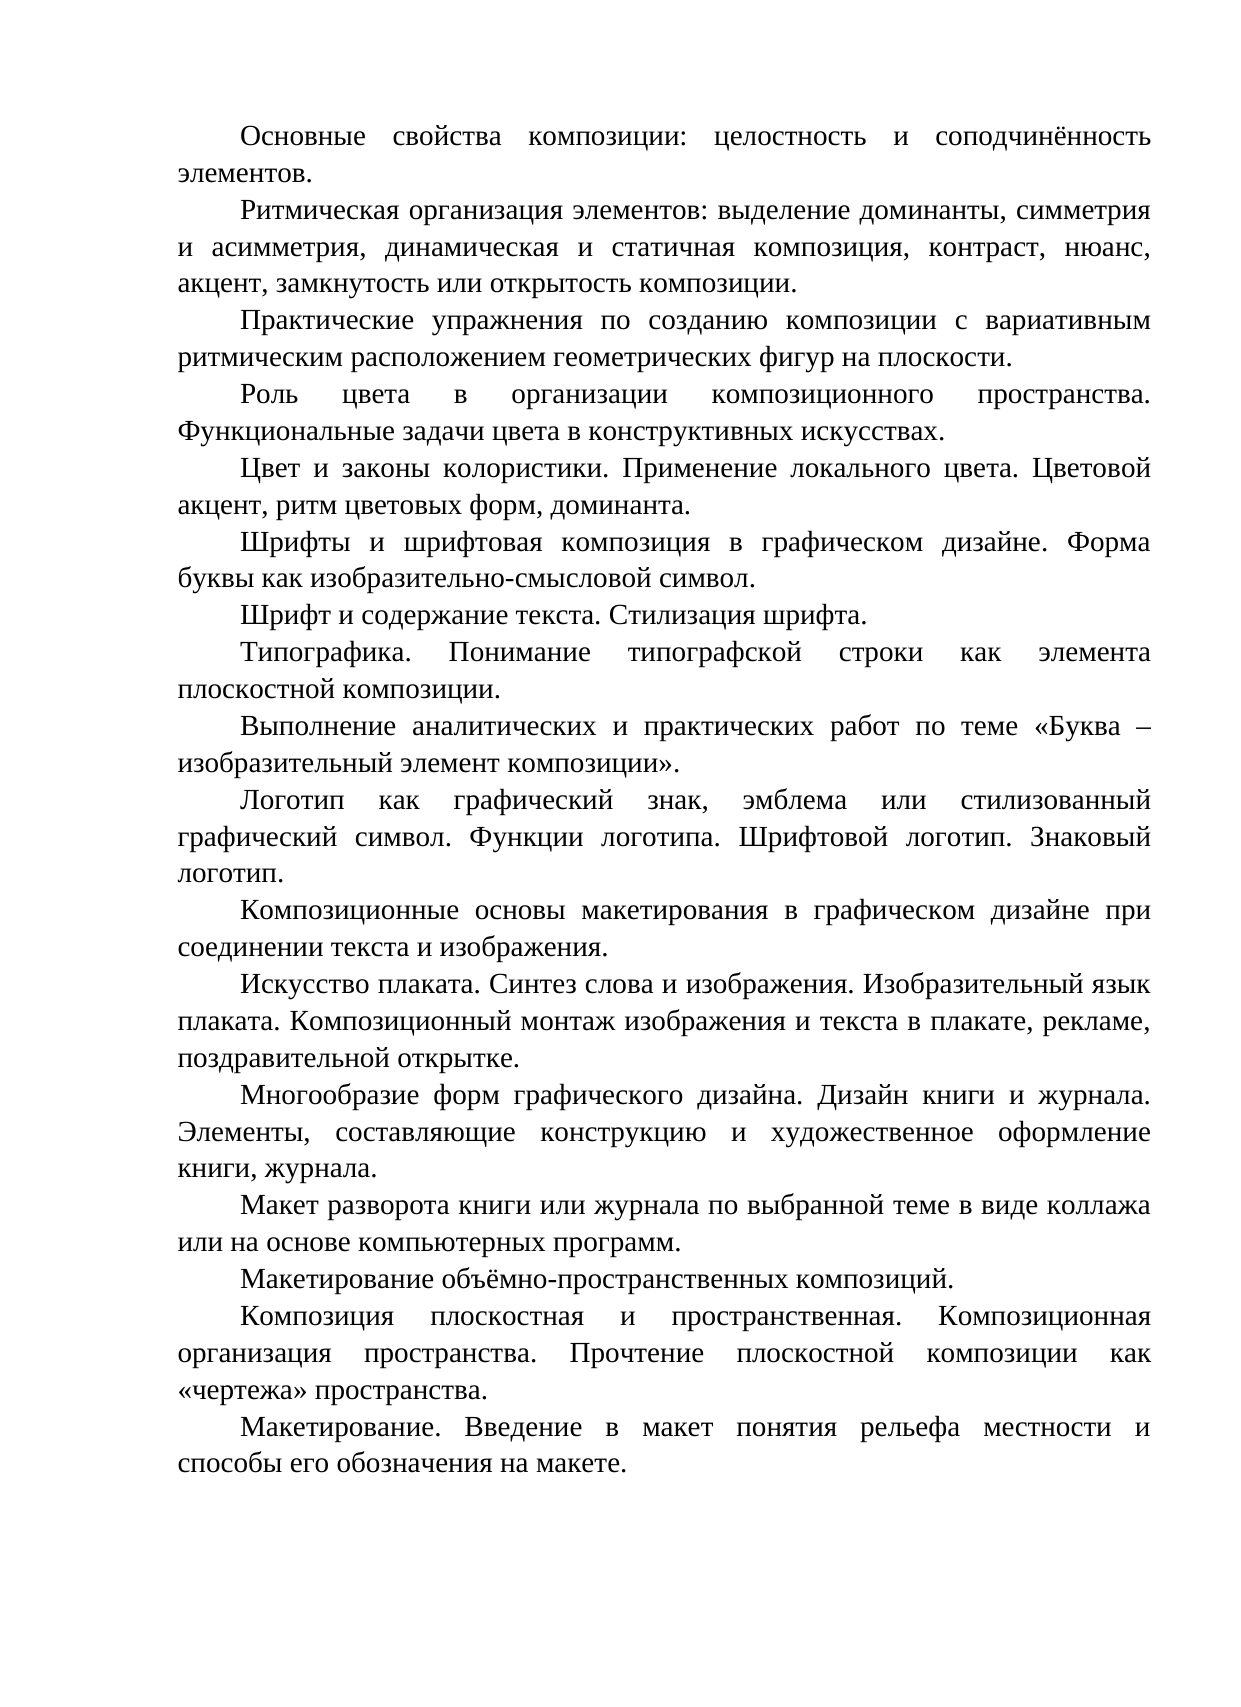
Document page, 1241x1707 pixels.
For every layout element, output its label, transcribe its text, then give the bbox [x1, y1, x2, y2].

text Макетирование объёмно-пространственных композиций. [177, 1261, 1152, 1295]
text Шрифты и шрифтовая композиция в графическом дизайне. Форма буквы как изобразительно-смысловой символ. [177, 524, 1152, 594]
text Логотип как графический знак, эмблема или стилизованный графический символ. Функции логотипа. Шрифтовой логотип. Знаковый логотип. [177, 782, 1152, 889]
text Многообразие форм графического дизайна. Дизайн книги и журнала. Элементы, составляющие конструкцию и художественное оформление книги, журнала. [177, 1077, 1152, 1184]
text Макетирование. Введение в макет понятия рельефа местности и способы его обозначения на макете. [177, 1409, 1152, 1479]
text Искусство плаката. Синтез слова и изображения. Изобразительный язык плаката. Композиционный монтаж изображения и текста в плакате, рекламе, поздравительной открытке. [177, 966, 1152, 1073]
text Цвет и законы колористики. Применение локального цвета. Цветовой акцент, ритм цветовых форм, доминанта. [177, 450, 1152, 520]
text Шрифт и содержание текста. Стилизация шрифта. [177, 597, 1152, 631]
text Роль цвета в организации композиционного пространства. Функциональные задачи цвета в конструктивных искусствах. [177, 376, 1152, 447]
text Основные свойства композиции: целостность и соподчинённость элементов. [177, 118, 1152, 188]
text Композиция плоскостная и пространственная. Композиционная организация пространства. Прочтение плоскостной композиции как «чертежа» пространства. [177, 1298, 1152, 1405]
text Композиционные основы макетирования в графическом дизайне при соединении текста и изображения. [177, 892, 1152, 963]
text Типографика. Понимание типографской строки как элемента плоскостной композиции. [177, 634, 1152, 705]
text Ритмическая организация элементов: выделение доминанты, симметрия и асимметрия, динамическая и статичная композиция, контраст, нюанс, акцент, замкнутость или открытость композиции. [177, 192, 1152, 299]
text Макет разворота книги или журнала по выбранной теме в виде коллажа или на основе компьютерных программ. [177, 1187, 1152, 1258]
text Выполнение аналитических и практических работ по теме «Буква – изобразительный элемент композиции». [177, 708, 1152, 778]
text Практические упражнения по созданию композиции с вариативным ритмическим расположением геометрических фигур на плоскости. [177, 302, 1152, 373]
